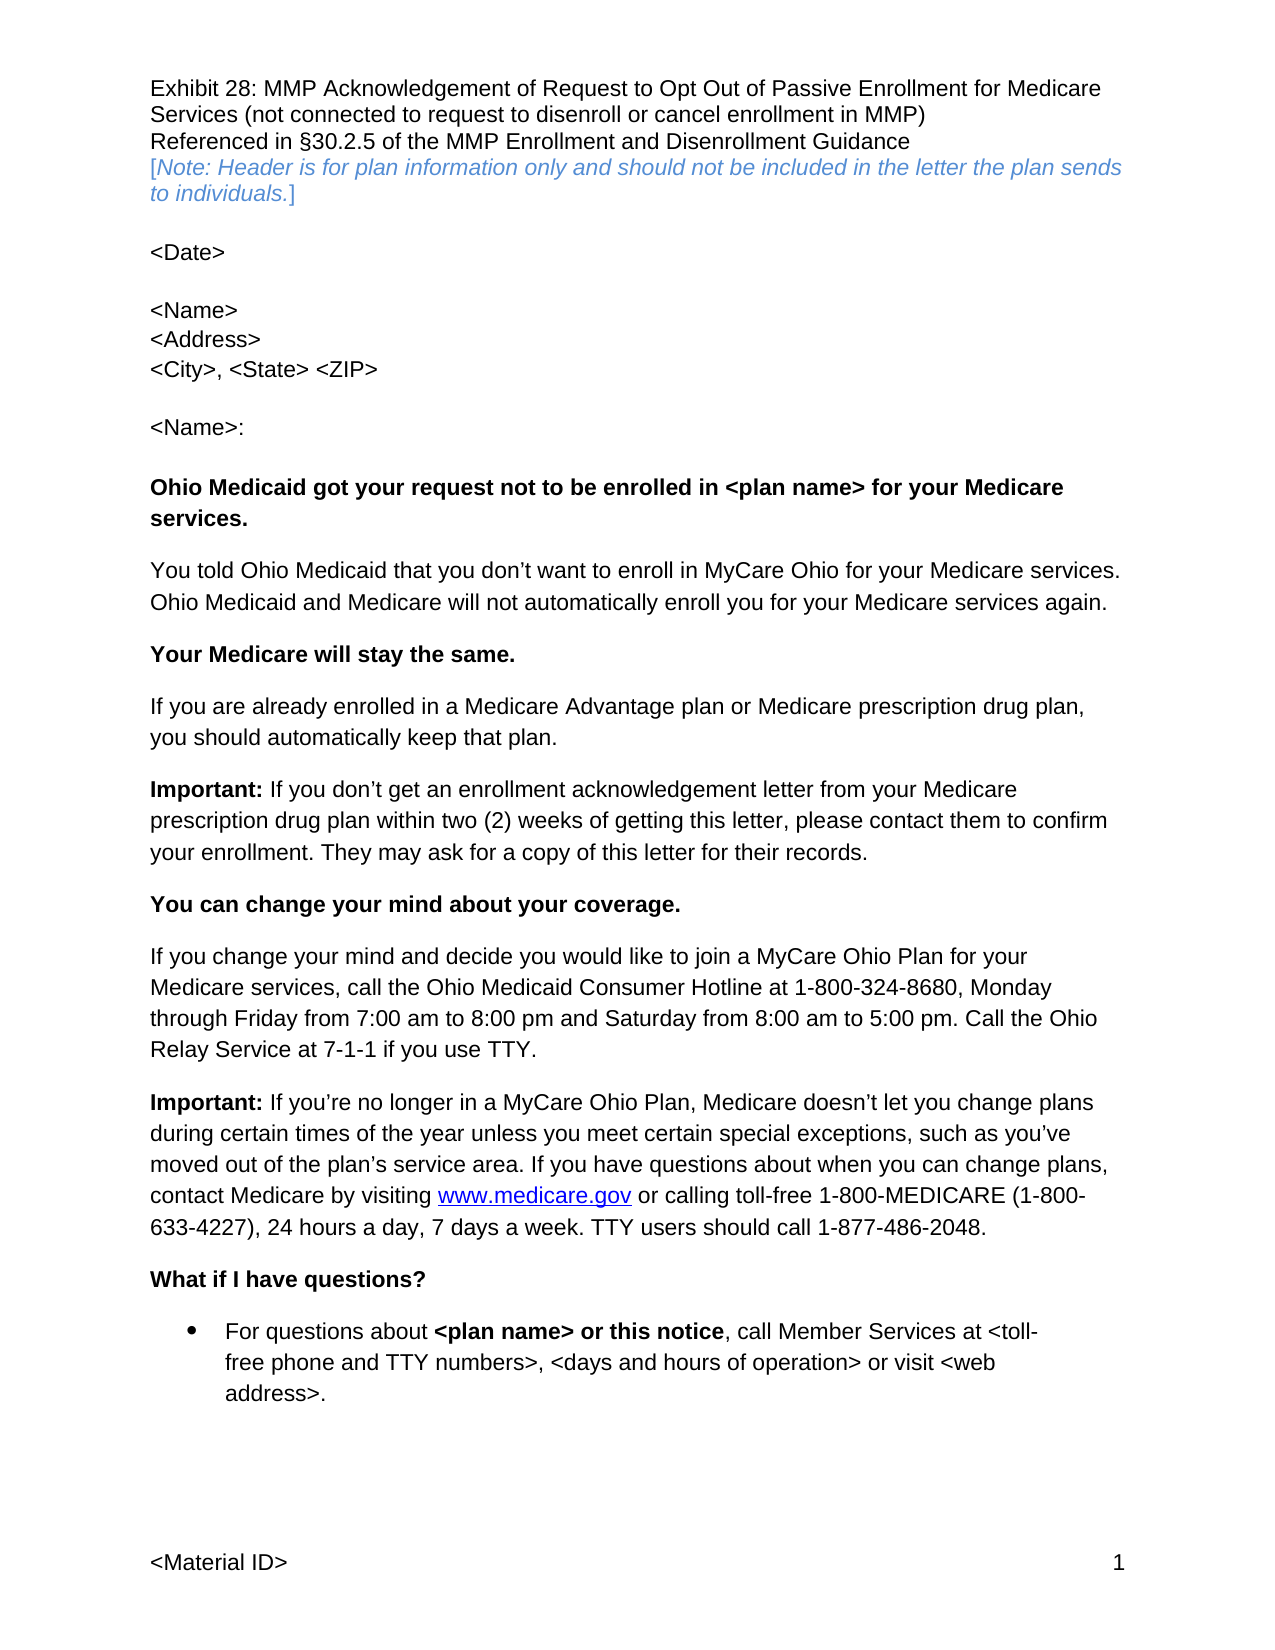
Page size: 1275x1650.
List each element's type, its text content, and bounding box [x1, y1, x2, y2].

text If you are already enrolled in a Medicare Advantage plan or Medicare prescription drug plan, you should automatically keep that plan. [150, 689, 1125, 752]
text You told Ohio Medicaid that you don’t want to enroll in MyCare Ohio for your Medicare services. Ohio Medicaid and Medicare will not automatically enroll you for your Medicare services again. [150, 554, 1125, 616]
text <City>, <State> <ZIP> [150, 354, 1125, 383]
text Important: If you’re no longer in a MyCare Ohio Plan, Medicare doesn’t let you change plans during certain times of the year unless you meet certain special exceptions, such as you’ve moved out of the plan’s service area. If you have questions about when you can change plans, contact Medicare by visiting www.medicare.gov or calling toll-free 1-800-MEDICARE (1-800-633-4227), 24 hours a day, 7 days a week. TTY users should call 1-877-486-2048. [150, 1085, 1125, 1241]
text You can change your mind about your coverage. [150, 887, 1125, 918]
text Your Medicare will stay the same. [150, 637, 1125, 668]
text If you change your mind and decide you would like to join a MyCare Ohio Plan for your Medicare services, call the Ohio Medicaid Consumer Hotline at 1-800-324-8680, Monday through Friday from 7:00 am to 8:00 pm and Saturday from 8:00 am to 5:00 pm. Call the Ohio Relay Service at 7-1-1 if you use TTY. [150, 939, 1125, 1064]
text <Name> [150, 295, 1125, 324]
text What if I have questions? [150, 1262, 1125, 1293]
text <Date> [150, 237, 1125, 266]
text Ohio Medicaid got your request not to be enrolled in <plan name> for your Medicare services. [150, 470, 1125, 533]
text <Address> [150, 324, 1125, 354]
text Important: If you don’t get an enrollment acknowledgement letter from your Medicare prescription drug plan within two (2) weeks of getting this letter, please contact them to confirm your enrollment. They may ask for a copy of this letter for their records. [150, 772, 1125, 866]
text <Name>: [150, 412, 1125, 441]
list For questions about <plan name> or this notice, call Member Services at <toll-free phone and TTY numbers>, <days and hours of operation> or visit <web address>. [187, 1314, 1050, 1408]
